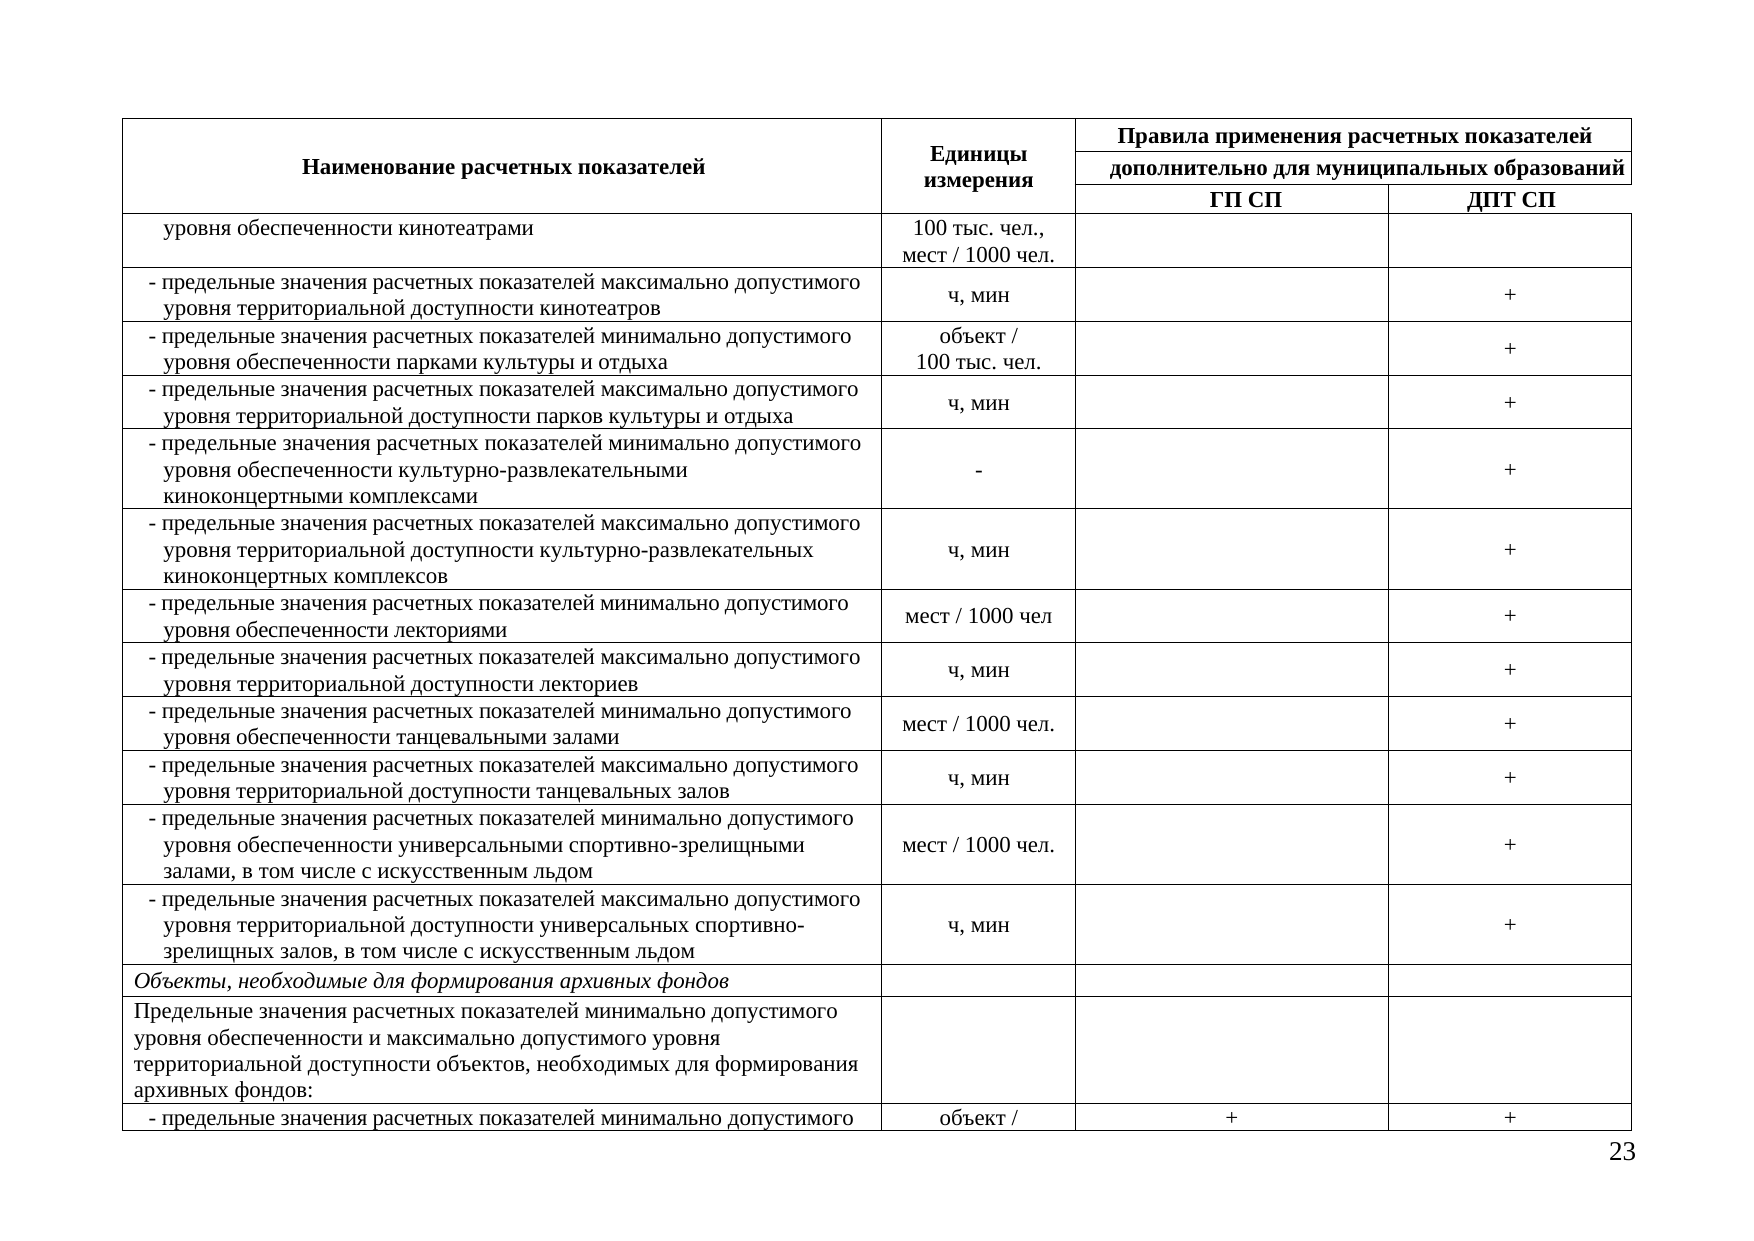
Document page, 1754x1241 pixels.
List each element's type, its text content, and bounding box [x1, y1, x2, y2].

table_cell ч, мин [882, 268, 1075, 321]
table_cell дополнительно для муниципальных образований [1100, 152, 1631, 183]
table_cell - предельные значения расчетных показателей минимально допустимого уровня обеспеченности универсальными спортивно-зрелищными залами, в том числе с искусственным льдом [123, 805, 881, 883]
table_cell [1076, 185, 1100, 213]
table_cell - предельные значения расчетных показателей минимально допустимого уровня обеспеченности танцевальными залами [123, 697, 881, 750]
table_cell [1076, 805, 1388, 883]
table_header Правила применения расчетных показателей [1076, 119, 1631, 151]
table_cell - предельные значения расчетных показателей максимально допустимого уровня территориальной доступности лекториев [123, 643, 881, 696]
table_cell - предельные значения расчетных показателей максимально допустимого уровня территориальной доступности парков культуры и отдыха [123, 376, 881, 428]
table_cell - предельные значения расчетных показателей максимально допустимого уровня территориальной доступности кинотеатров [123, 268, 881, 321]
table_cell [1076, 268, 1388, 321]
table_cell ГП СП [1100, 185, 1388, 213]
table_cell + [1389, 1104, 1631, 1130]
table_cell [123, 214, 881, 267]
table_cell [882, 965, 1075, 996]
table_cell - предельные значения расчетных показателей минимально допустимого уровня обеспеченности лекториями [123, 590, 881, 642]
table_cell [1076, 152, 1100, 183]
table_cell [1389, 997, 1631, 1103]
table_cell [1076, 697, 1388, 750]
table_cell + [1389, 697, 1631, 750]
table_cell + [1076, 1104, 1388, 1130]
table_cell - [882, 429, 1075, 508]
table_cell [1076, 429, 1388, 508]
table_cell + [1389, 590, 1631, 642]
table_cell - предельные значения расчетных показателей максимально допустимого уровня территориальной доступности универсальных спортивно-зрелищных залов, в том числе с искусственным льдом [123, 885, 881, 964]
table_cell + [1389, 885, 1631, 964]
table_cell [1076, 965, 1388, 996]
table_cell [1076, 997, 1388, 1103]
table_cell + [1389, 322, 1631, 374]
table_cell ч, мин [882, 885, 1075, 964]
table_cell мест / 1000 чел. [882, 805, 1075, 883]
table_cell ч, мин [882, 643, 1075, 696]
table_cell + [1389, 751, 1631, 803]
table_cell Объекты, необходимые для формирования архивных фондов [123, 965, 881, 996]
table_cell объект / городской округ, поселение [882, 1104, 1075, 1130]
table_cell [1076, 376, 1388, 428]
table_cell - предельные значения расчетных показателей минимально допустимого уровня обеспеченности парками культуры и отдыха [123, 322, 881, 374]
table_cell [1076, 590, 1388, 642]
table_cell + [1389, 643, 1631, 696]
table_cell + [1389, 214, 1631, 267]
table_cell - предельные значения расчетных показателей максимально допустимого уровня территориальной доступности танцевальных залов [123, 751, 881, 803]
table_cell ДПТ СП [1389, 185, 1632, 213]
table_cell мест / 1000 чел. [882, 697, 1075, 750]
table_cell ч, мин [882, 751, 1075, 803]
table_cell [1076, 643, 1388, 696]
table_cell - предельные значения расчетных показателей максимально допустимого уровня территориальной доступности культурно-развлекательных киноконцертных комплексов [123, 509, 881, 588]
table_cell + [1389, 268, 1631, 321]
table_header Наименование расчетных показателей [123, 119, 881, 213]
table_cell + [1389, 376, 1631, 428]
table_cell объект / 100 тыс. чел. [882, 322, 1075, 374]
table_cell [1076, 509, 1388, 588]
table_cell Предельные значения расчетных показателей минимально допустимого уровня обеспеченности и максимально допустимого уровня территориальной доступности объектов, необходимых для формирования архивных фондов: [123, 997, 881, 1103]
table_cell [1076, 885, 1388, 964]
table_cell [882, 214, 1075, 267]
table_cell + [1389, 805, 1631, 883]
table_cell [1389, 965, 1631, 996]
table_header Единицы измерения [882, 119, 1075, 213]
table_cell мест / 1000 чел [882, 590, 1075, 642]
table_cell - предельные значения расчетных показателей минимально допустимого уровня обеспеченности культурно-развлекательными киноконцертными комплексами [123, 429, 881, 508]
table_cell ч, мин [882, 509, 1075, 588]
table_cell [1076, 214, 1388, 267]
table_cell [1076, 751, 1388, 803]
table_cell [123, 1104, 881, 1130]
table_cell + [1389, 429, 1631, 508]
table_cell [882, 997, 1075, 1103]
table_cell [1076, 322, 1388, 374]
table_cell + [1389, 509, 1631, 588]
table_cell ч, мин [882, 376, 1075, 428]
